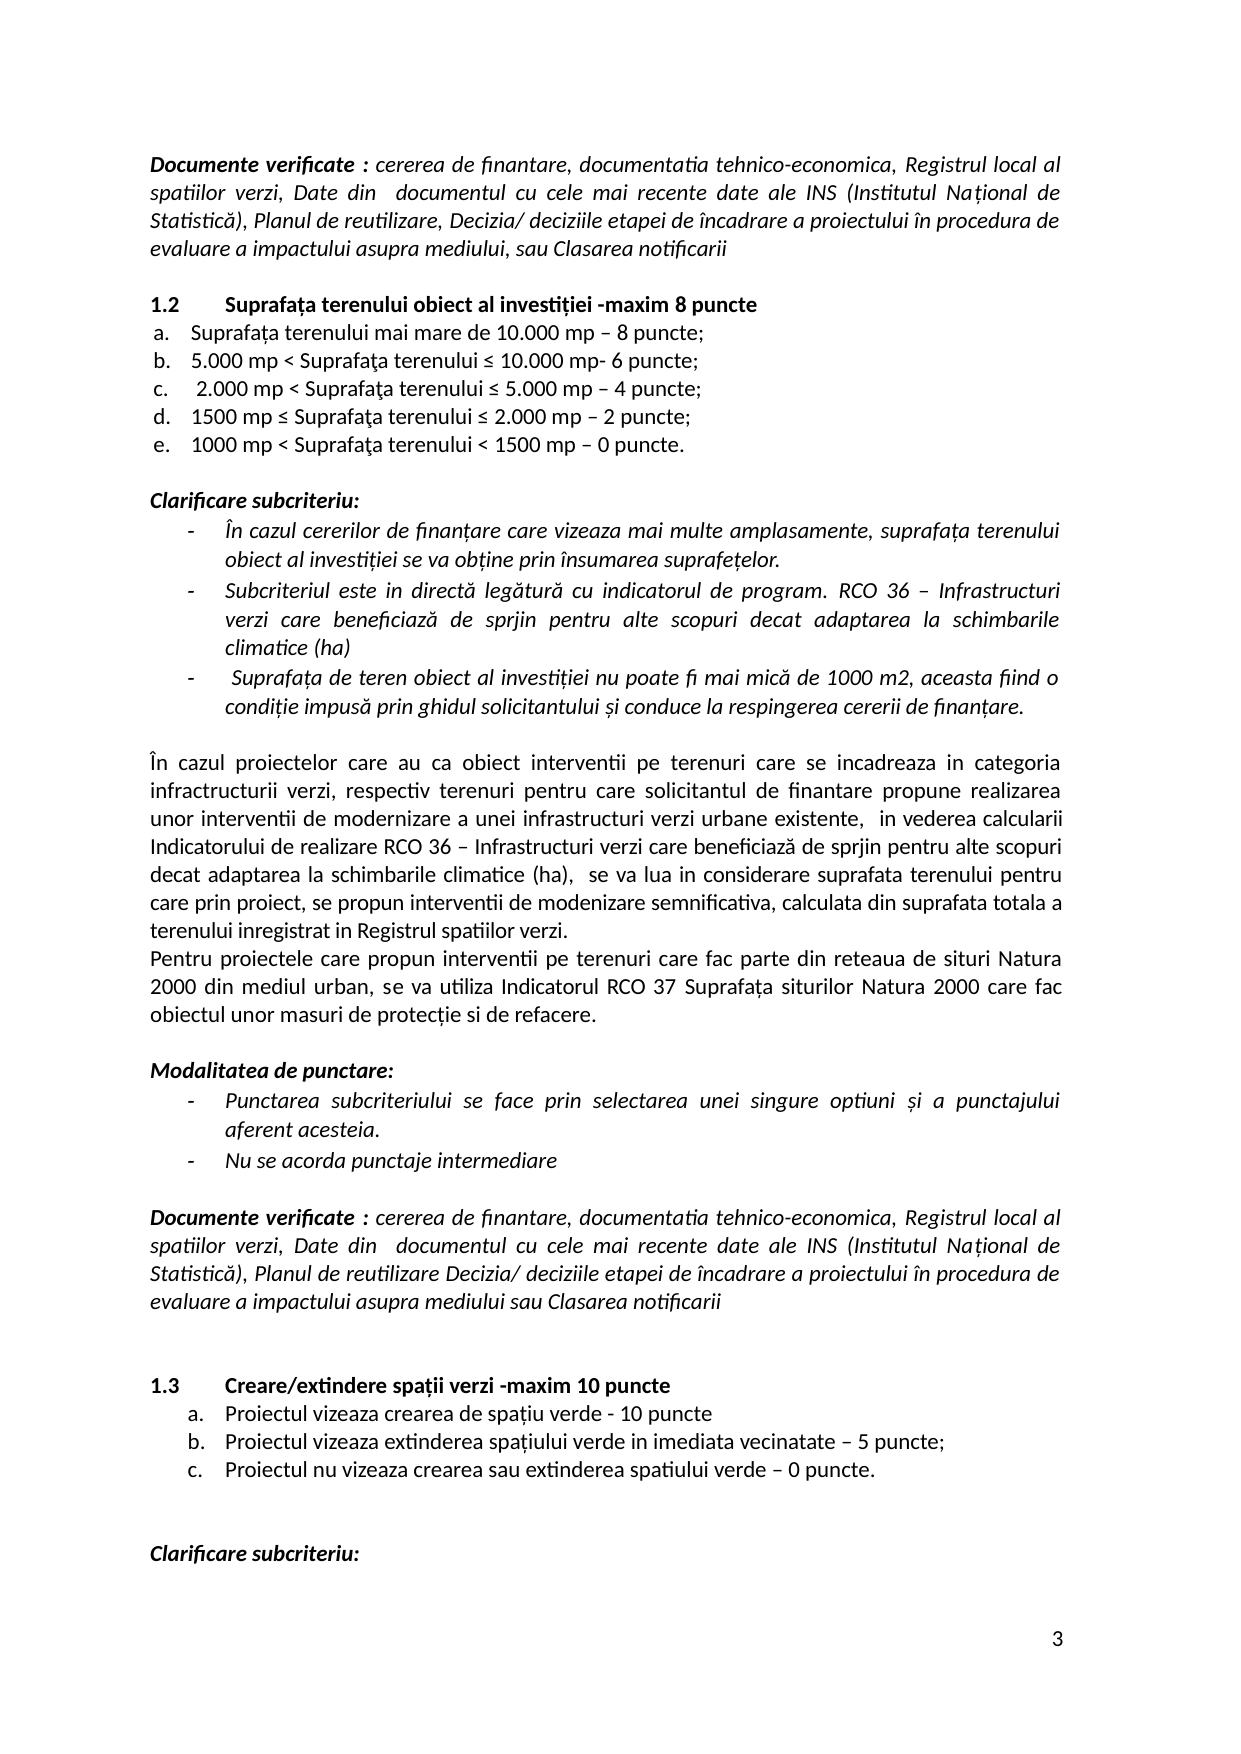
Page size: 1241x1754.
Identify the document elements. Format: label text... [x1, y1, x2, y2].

list 2.000 mp < Suprafaţa terenului ≤ 5.000 mp – 4 puncte; [153, 374, 1063, 402]
text Clarificare subcriteriu: [150, 486, 1063, 514]
list Proiectul vizeaza extinderea spațiului verde in imediata vecinatate – 5 puncte; [187, 1427, 1063, 1455]
list În cazul cererilor de finanțare care vizeaza mai multe amplasamente, suprafața terenului obiect al investiției se va obține prin însumarea suprafețelor. [187, 514, 1063, 573]
list 1500 mp ≤ Suprafaţa terenului ≤ 2.000 mp – 2 puncte; [153, 402, 1063, 430]
list 5.000 mp < Suprafaţa terenului ≤ 10.000 mp- 6 puncte; [153, 346, 1063, 374]
text Modalitatea de punctare: [150, 1056, 1063, 1084]
text În cazul proiectelor care au ca obiect interventii pe terenuri care se incadreaza in categoria infractructurii verzi, respectiv terenuri pentru care solicitantul de finantare propune realizarea unor interventii de modernizare a unei infrastructuri verzi urbane existente, in vederea calcularii Indicatorului de realizare RCO 36 – Infrastructuri verzi care beneficiază de sprjin pentru alte scopuri decat adaptarea la schimbarile climatice (ha), se va lua in considerare suprafata terenului pentru care prin proiect, se propun interventii de modenizare semnificativa, calculata din suprafata totala a terenului inregistrat in Registrul spatiilor verzi. [150, 748, 1063, 944]
list Suprafața terenului mai mare de 10.000 mp – 8 puncte; [153, 318, 1063, 346]
list Subcriteriul este in directă legătură cu indicatorul de program. RCO 36 – Infrastructuri verzi care beneficiază de sprjin pentru alte scopuri decat adaptarea la schimbarile climatice (ha) [187, 573, 1063, 661]
text Documente verificate : cererea de finantare, documentatia tehnico-economica, Registrul local al spatiilor verzi, Date din documentul cu cele mai recente date ale INS (Institutul Naţional de Statistică), Planul de reutilizare, Decizia/ deciziile etapei de încadrare a proiectului în procedura de evaluare a impactului asupra mediului, sau Clasarea notificarii [150, 150, 1063, 262]
list Suprafața terenului obiect al investiției -maxim 8 puncte [150, 290, 1063, 318]
text Pentru proiectele care propun interventii pe terenuri care fac parte din reteaua de situri Natura 2000 din mediul urban, se va utiliza Indicatorul RCO 37 Suprafața siturilor Natura 2000 care fac obiectul unor masuri de protecție si de refacere. [150, 944, 1063, 1028]
list Creare/extindere spații verzi -maxim 10 puncte [150, 1371, 1063, 1399]
list 1000 mp < Suprafaţa terenului < 1500 mp – 0 puncte. [153, 430, 1063, 458]
list Nu se acorda punctaje intermediare [187, 1144, 1063, 1175]
list Proiectul vizeaza crearea de spațiu verde - 10 puncte [187, 1399, 1063, 1427]
list Punctarea subcriteriului se face prin selectarea unei singure optiuni și a punctajului aferent acesteia. [187, 1084, 1063, 1144]
list Suprafața de teren obiect al investiției nu poate fi mai mică de 1000 m2, aceasta fiind o condiție impusă prin ghidul solicitantului și conduce la respingerea cererii de finanțare. [187, 661, 1063, 720]
text Clarificare subcriteriu: [150, 1539, 1063, 1567]
text Documente verificate : cererea de finantare, documentatia tehnico-economica, Registrul local al spatiilor verzi, Date din documentul cu cele mai recente date ale INS (Institutul Naţional de Statistică), Planul de reutilizare Decizia/ deciziile etapei de încadrare a proiectului în procedura de evaluare a impactului asupra mediului sau Clasarea notificarii [150, 1203, 1063, 1315]
list Proiectul nu vizeaza crearea sau extinderea spatiului verde – 0 puncte. [187, 1455, 1063, 1483]
